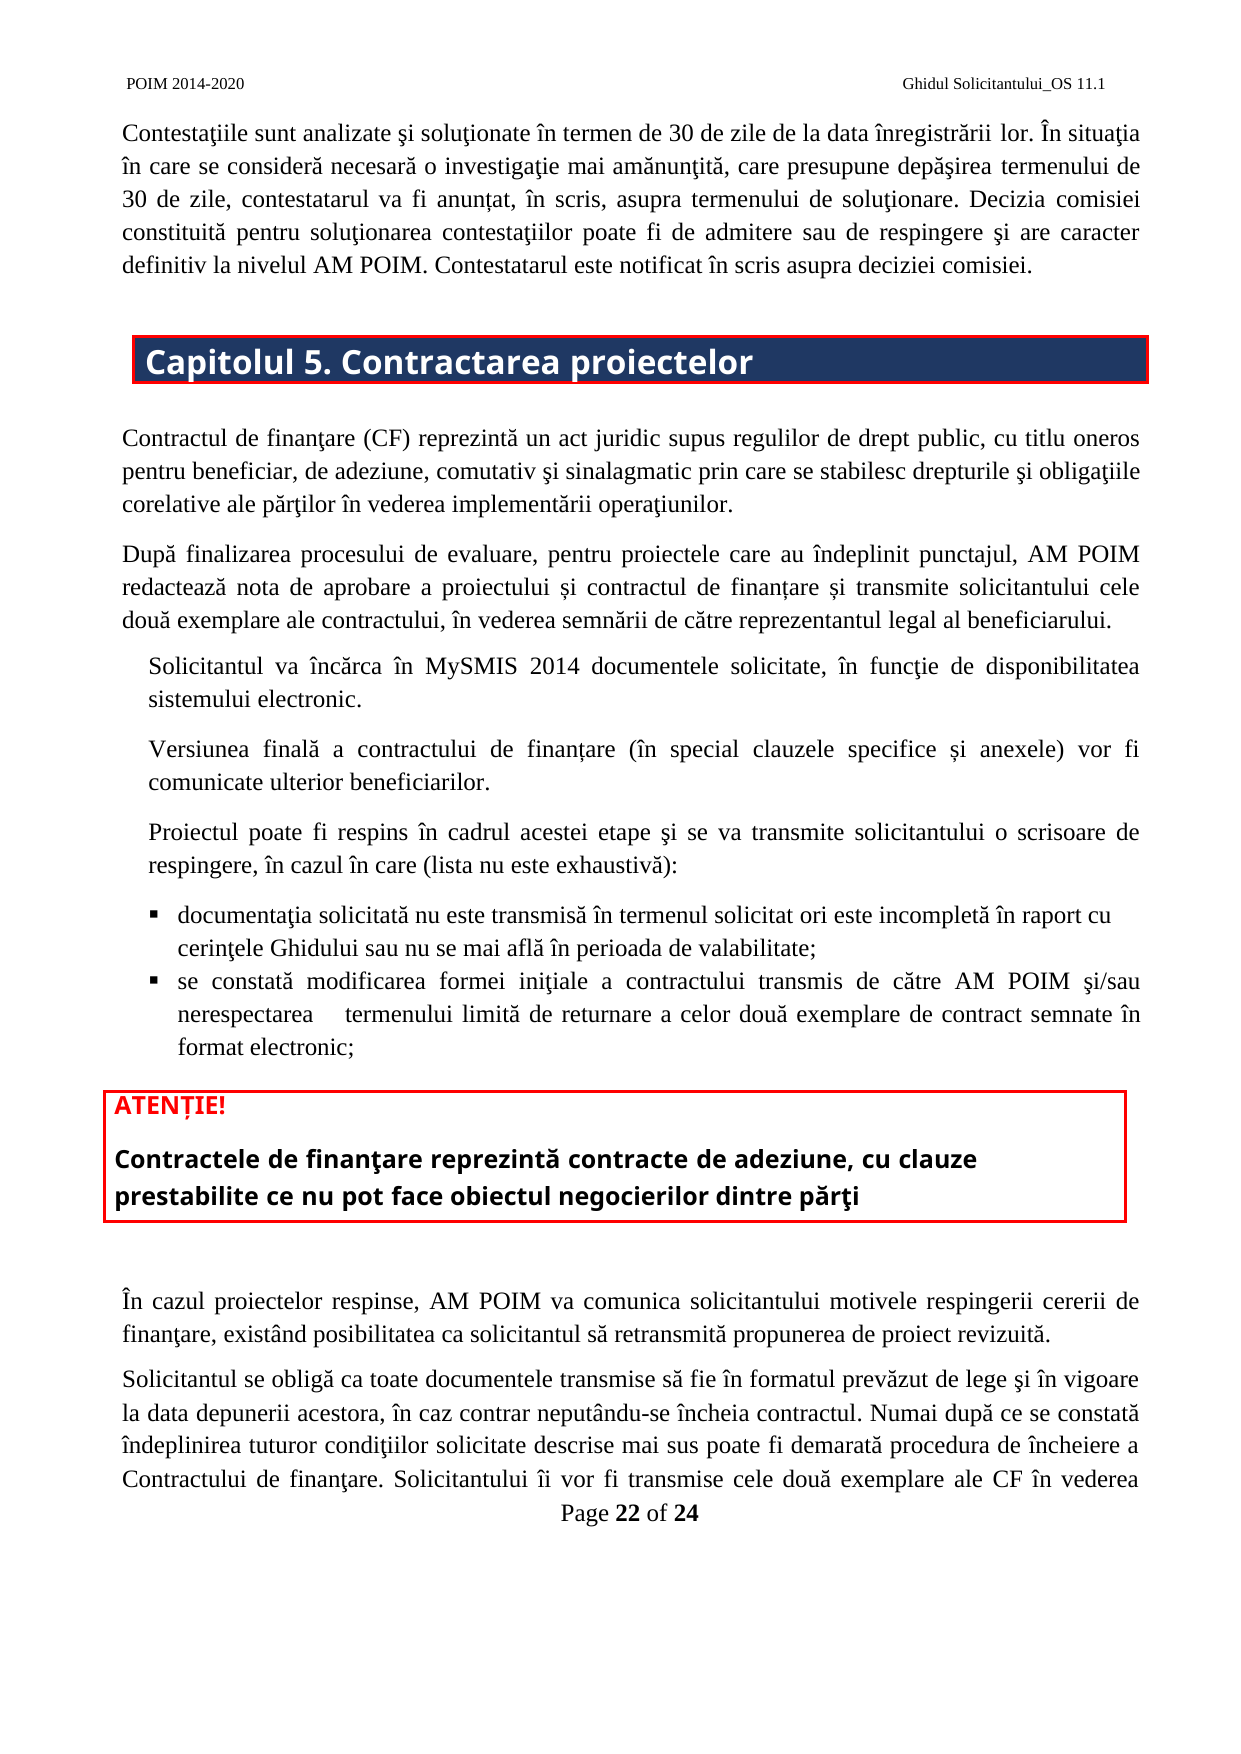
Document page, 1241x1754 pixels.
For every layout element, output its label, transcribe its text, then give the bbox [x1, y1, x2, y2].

text Proiectul poate fi respins în cadrul acestei etape şi se va transmite solicitantului o scrisoare de respingere, în cazul în care (lista nu este exhaustivă): [148, 817, 1141, 879]
text Contestaţiile sunt analizate şi soluţionate în termen de 30 de zile de la data înregistrării lor. În situaţia în care se consideră necesară o investigaţie mai amănunţită, care presupune depăşirea termenului de 30 de zile, contestatarul va fi anunțat, în scris, asupra termenului de soluţionare. Decizia comisiei constituită pentru soluţionarea contestaţiilor poate fi de admitere sau de respingere şi are caracter definitiv la nivelul AM POIM. Contestatarul este notificat în scris asupra deciziei comisiei. [122, 118, 1140, 279]
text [122, 1364, 1141, 1492]
text Solicitantul va încărca în MySMIS 2014 documentele solicitate, în funcţie de disponibilitatea sistemului electronic. [148, 651, 1141, 713]
list se constată modificarea formei iniţiale a contractului transmis de către AM POIM şi/sau nerespectarea termenului limită de returnare a celor două exemplare de contract semnate în format electronic; [148, 966, 1141, 1061]
text În cazul proiectelor respinse, AM POIM va comunica solicitantului motivele respingerii cererii de finanţare, existând posibilitatea ca solicitantul să retransmită propunerea de proiect revizuită. [122, 1286, 1141, 1348]
text Versiunea finală a contractului de finanțare (în special clauzele specifice și anexele) vor fi comunicate ulterior beneficiarilor. [148, 734, 1141, 796]
text Contractul de finanţare (CF) reprezintă un act juridic supus regulilor de drept public, cu titlu oneros pentru beneficiar, de adeziune, comutativ şi sinalagmatic prin care se stabilesc drepturile şi obligaţiile corelative ale părţilor în vederea implementării operaţiunilor. [122, 423, 1141, 518]
text După finalizarea procesului de evaluare, pentru proiectele care au îndeplinit punctajul, AM POIM redactează nota de aprobare a proiectului și contractul de finanțare și transmite solicitantului cele două exemplare ale contractului, în vederea semnării de către reprezentantul legal al beneficiarului. [122, 539, 1141, 634]
list documentaţia solicitată nu este transmisă în termenul solicitat ori este incompletă în raport cu cerinţele Ghidului sau nu se mai află în perioada de valabilitate; [148, 900, 1141, 962]
